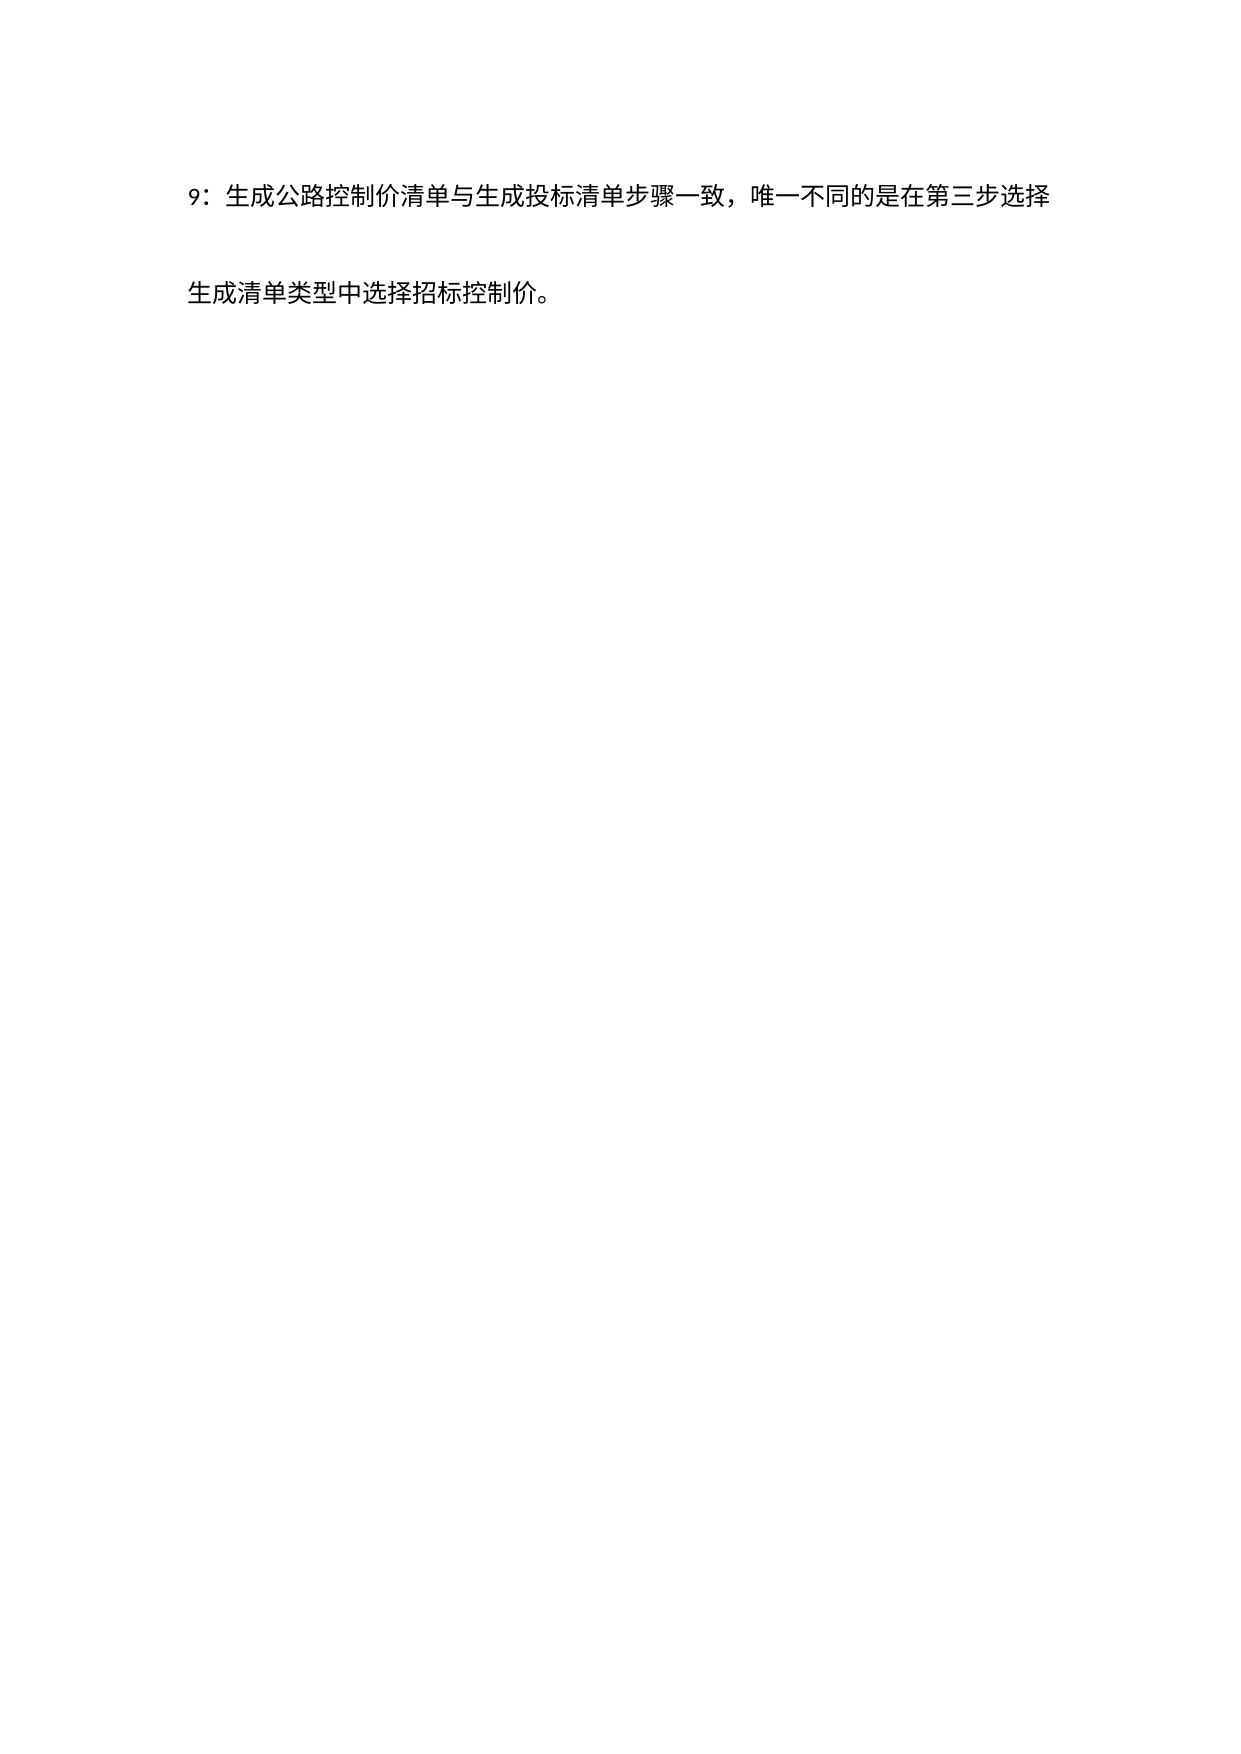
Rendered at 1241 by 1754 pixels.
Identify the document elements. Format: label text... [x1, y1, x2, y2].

text 9：生成公路控制价清单与生成投标清单步骤一致，唯一不同的是在第三步选择生成清单类型中选择招标控制价。 [187, 162, 1053, 324]
